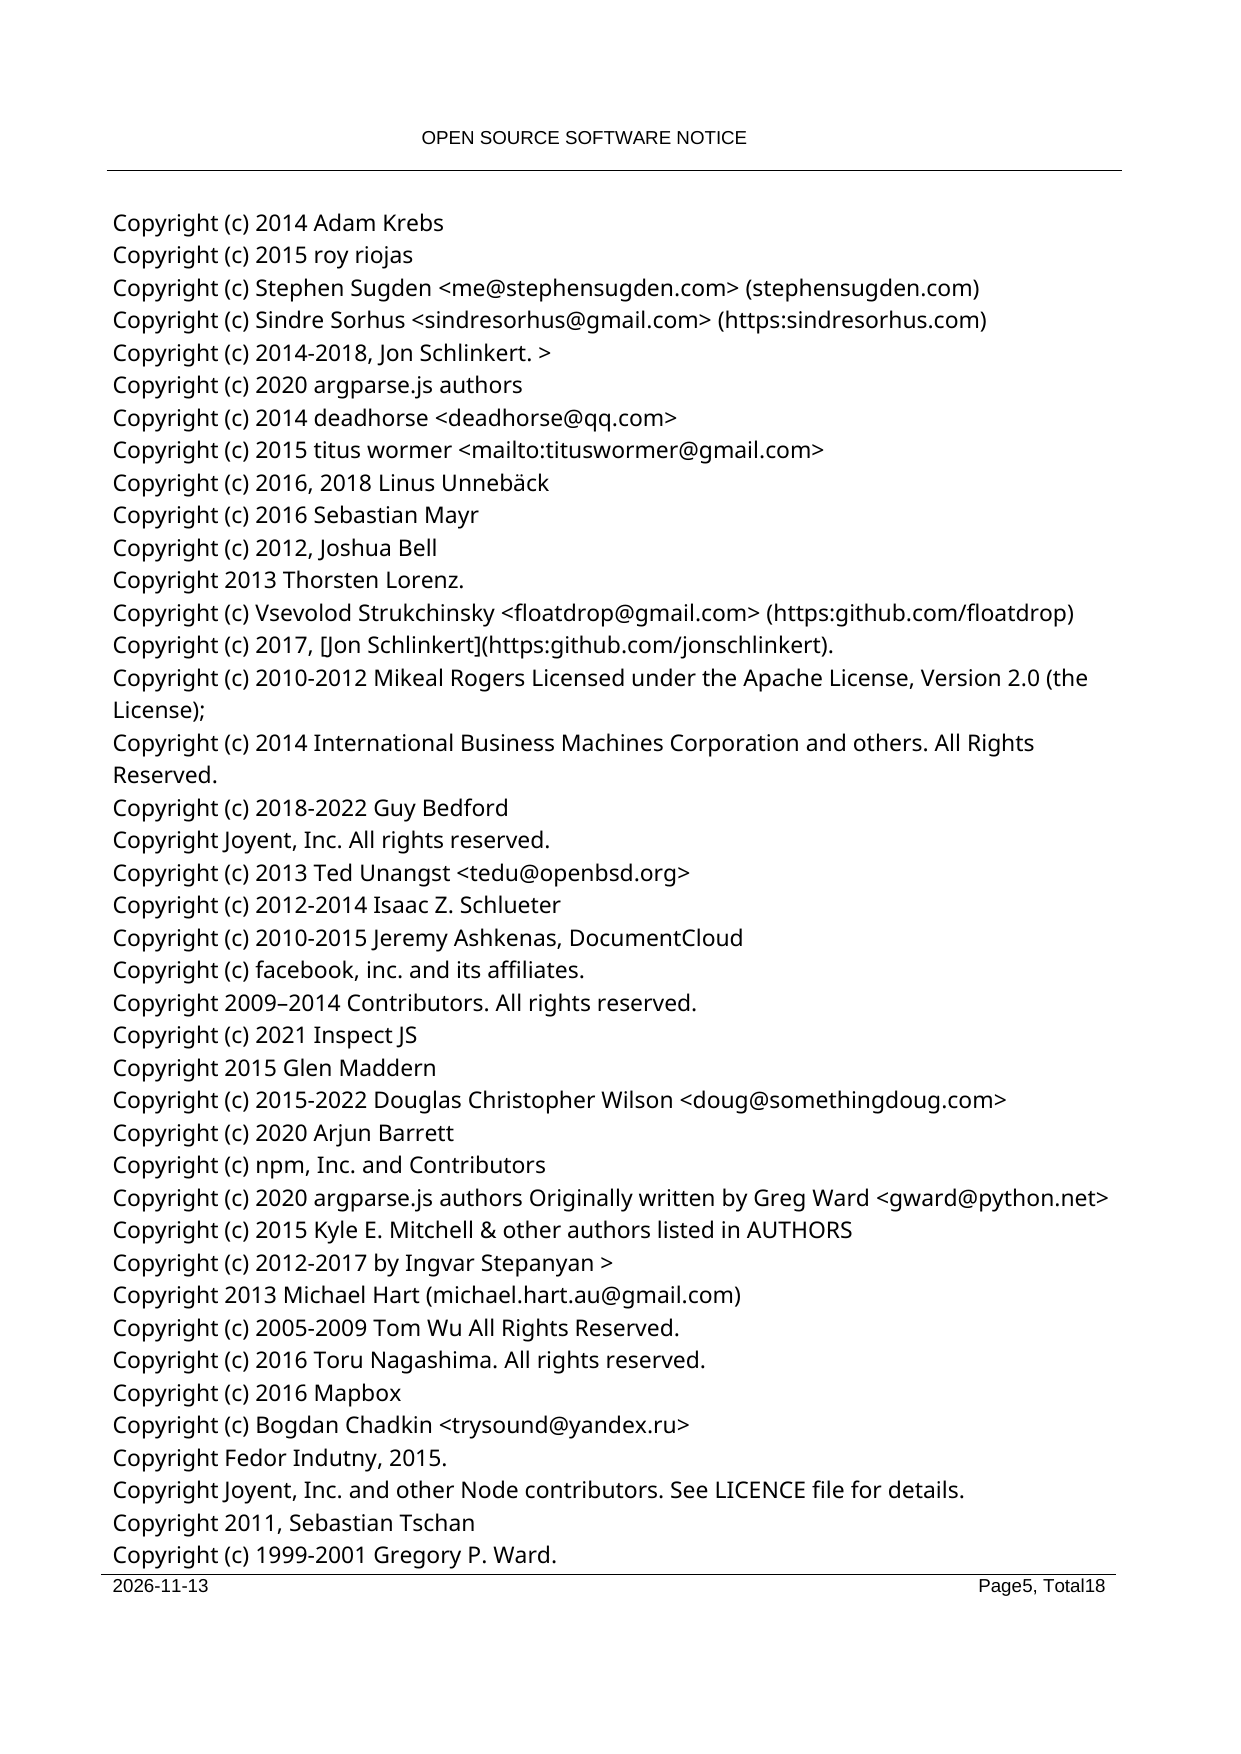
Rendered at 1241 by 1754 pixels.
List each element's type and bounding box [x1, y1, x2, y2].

text [112, 206, 1128, 1571]
